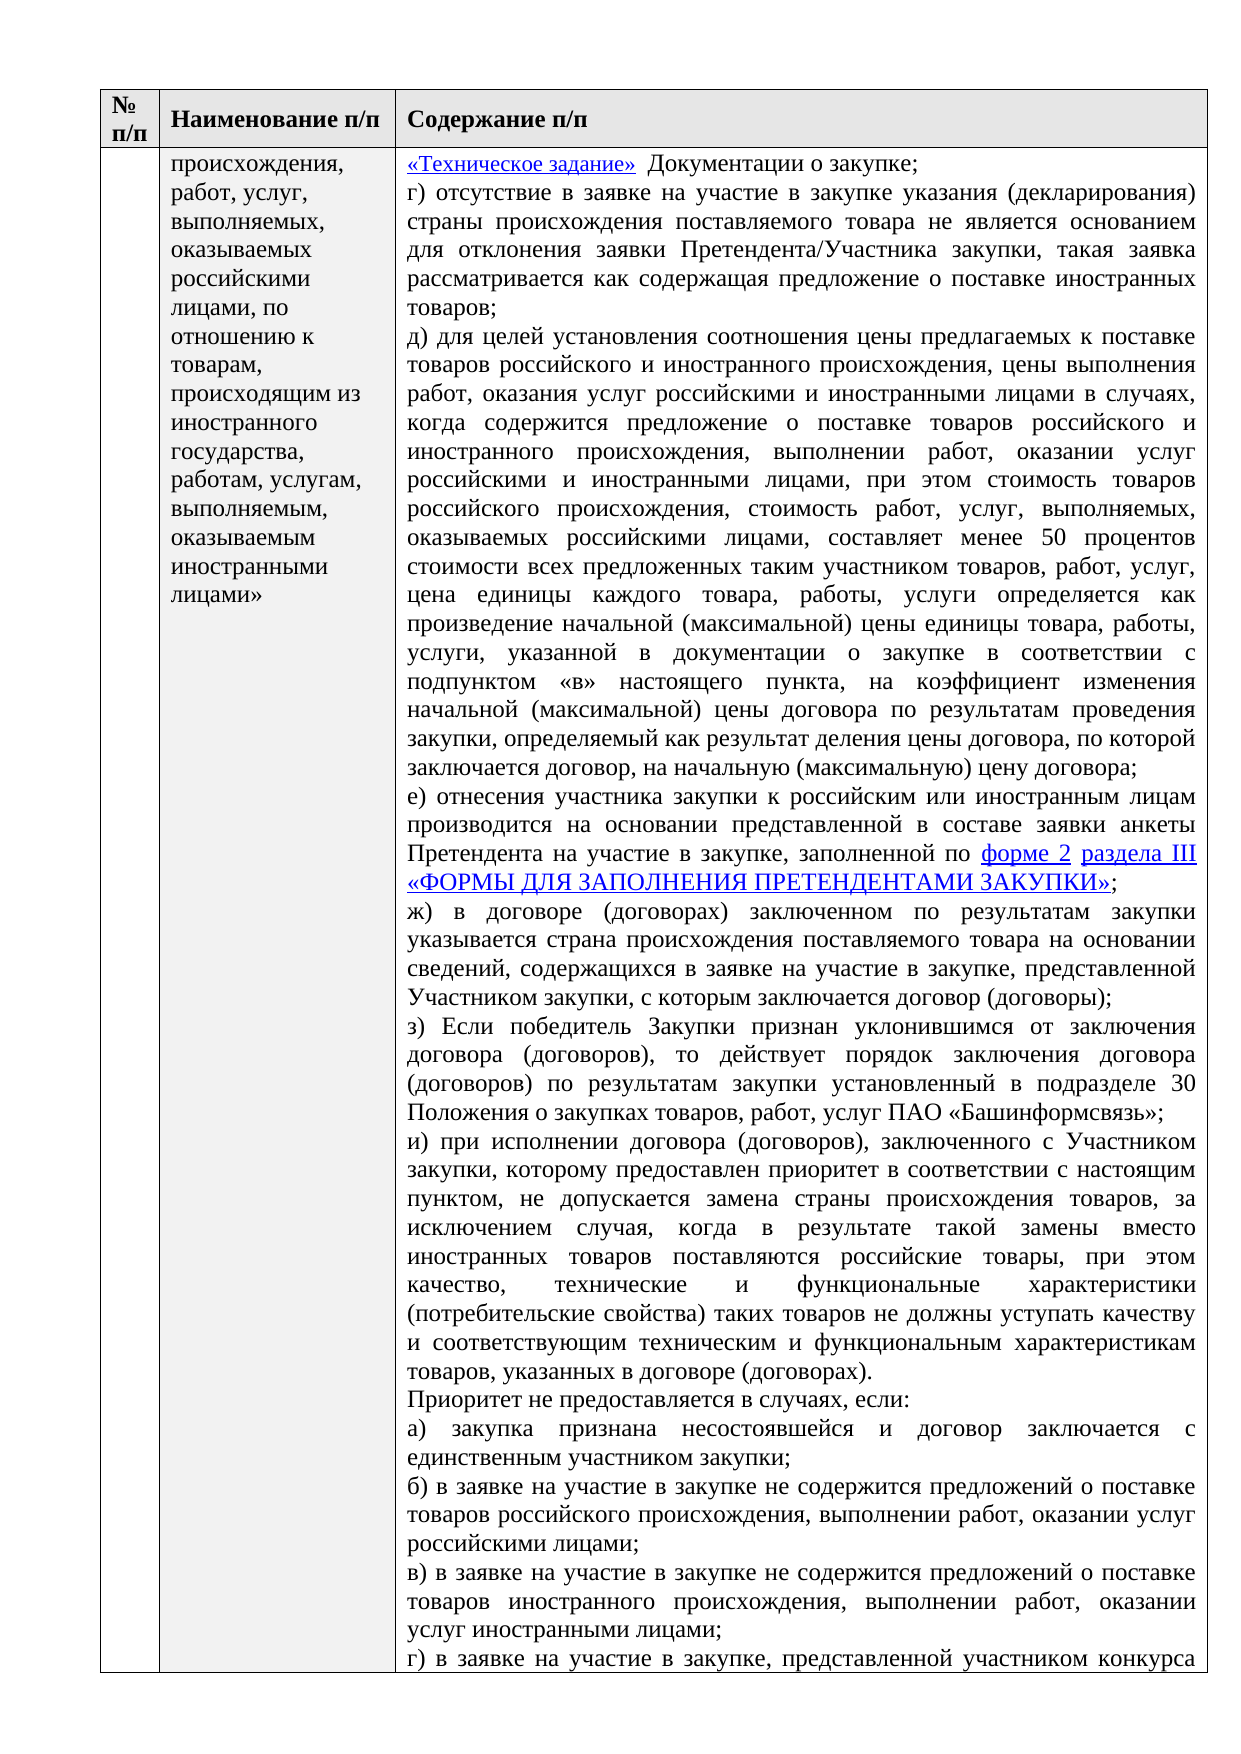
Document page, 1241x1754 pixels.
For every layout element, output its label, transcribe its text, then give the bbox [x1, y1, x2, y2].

table_header № п/п [101, 90, 159, 147]
table_header Содержание п/п [396, 90, 1207, 147]
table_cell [160, 148, 395, 1672]
table_cell [101, 148, 159, 1672]
table_header Наименование п/п [160, 90, 395, 147]
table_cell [396, 148, 1207, 1672]
